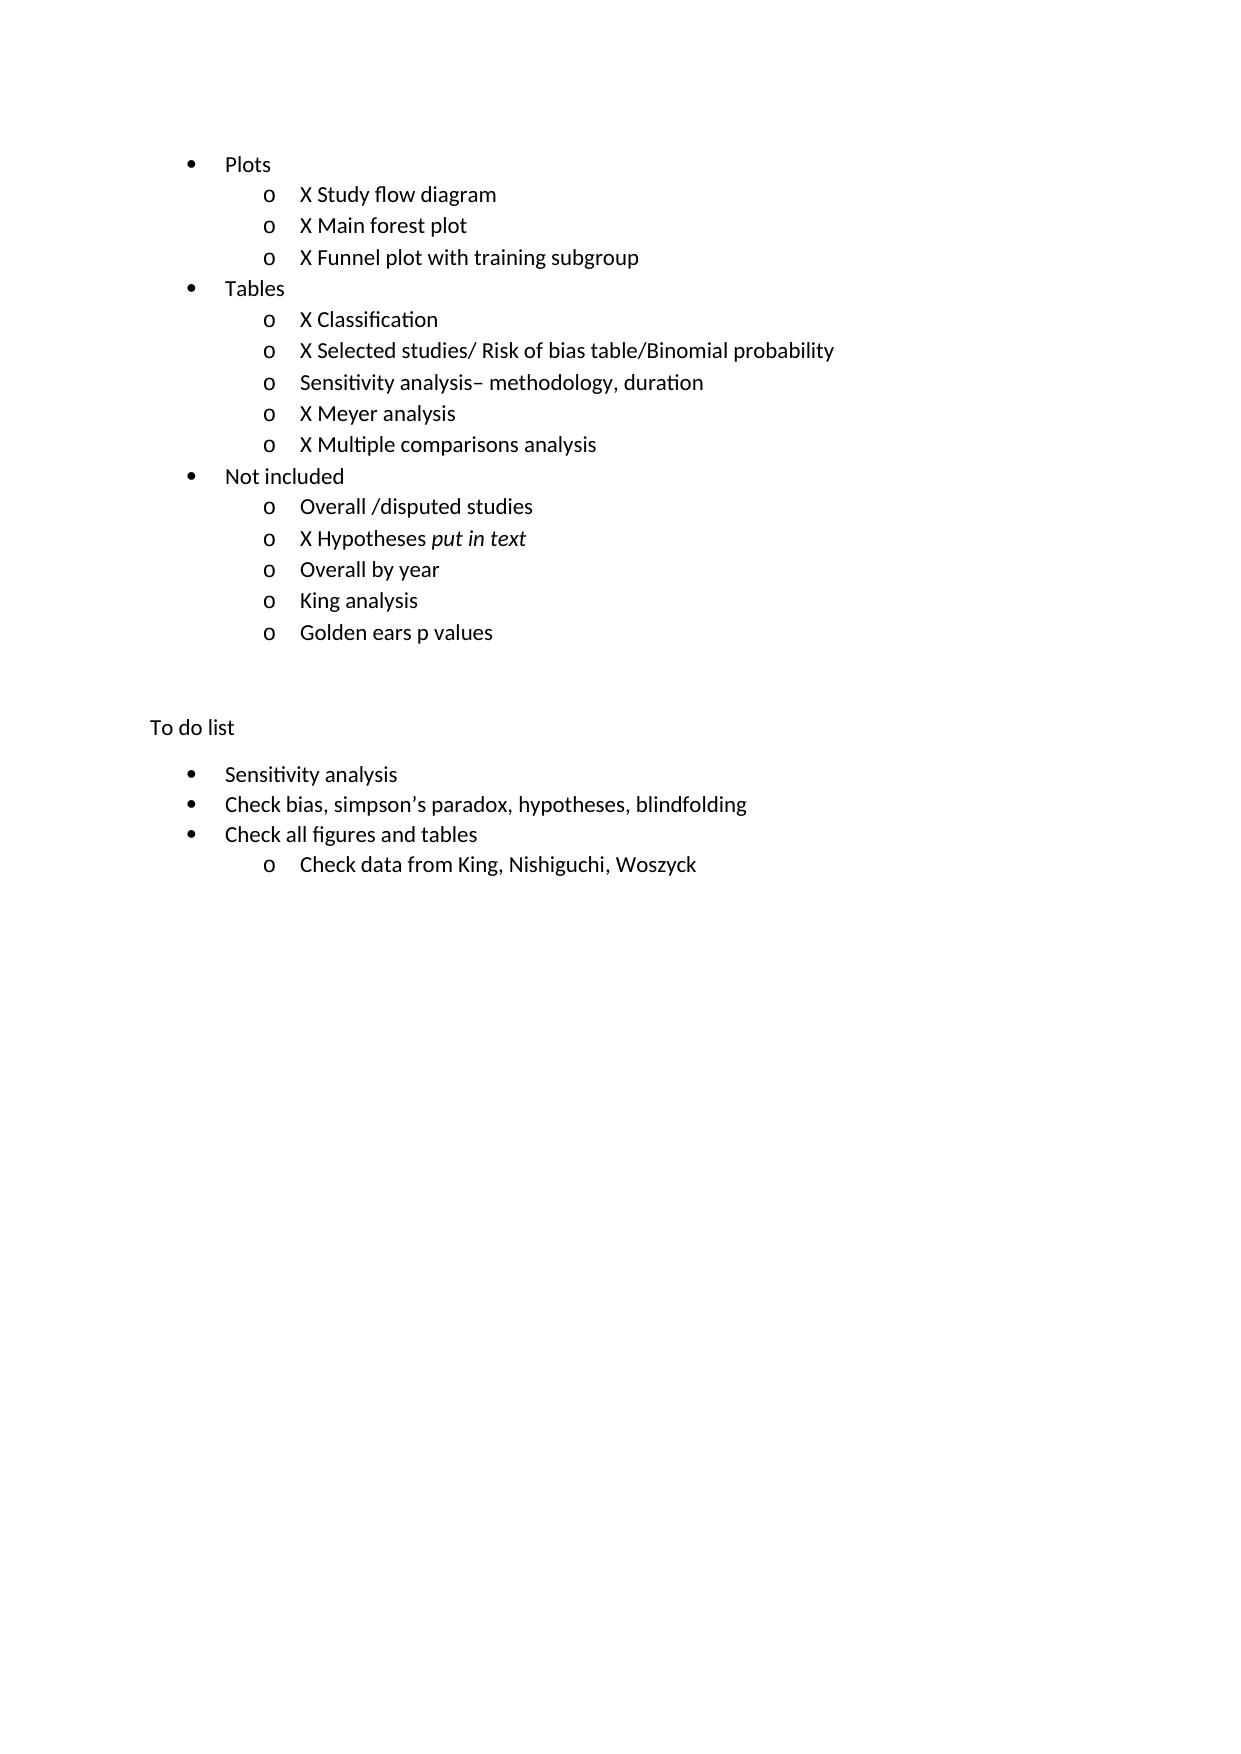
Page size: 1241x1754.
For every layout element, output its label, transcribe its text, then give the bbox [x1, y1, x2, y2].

list Check data from King, Nishiguchi, Woszyck [262, 851, 1090, 880]
list Golden ears p values [262, 618, 1090, 647]
list Not included [187, 462, 1090, 490]
list Check all figures and tables [187, 820, 1090, 848]
text To do list [150, 713, 1090, 741]
list Sensitivity analysis– methodology, duration [262, 368, 1090, 397]
list X Classification [262, 305, 1090, 334]
list X Funnel plot with training subgroup [262, 243, 1090, 272]
list X Hypotheses put in text [262, 524, 1090, 553]
list X Study flow diagram [262, 180, 1090, 209]
list Check bias, simpson’s paradox, hypotheses, blindfolding [187, 790, 1090, 818]
list Overall /disputed studies [262, 492, 1090, 521]
list King analysis [262, 587, 1090, 616]
list X Meyer analysis [262, 399, 1090, 428]
list Sensitivity analysis [187, 760, 1090, 788]
list X Selected studies/ Risk of bias table/Binomial probability [262, 336, 1090, 365]
list X Multiple comparisons analysis [262, 431, 1090, 460]
list Plots [187, 150, 1090, 178]
list Overall by year [262, 555, 1090, 584]
list Tables [187, 274, 1090, 303]
list X Main forest plot [262, 212, 1090, 241]
